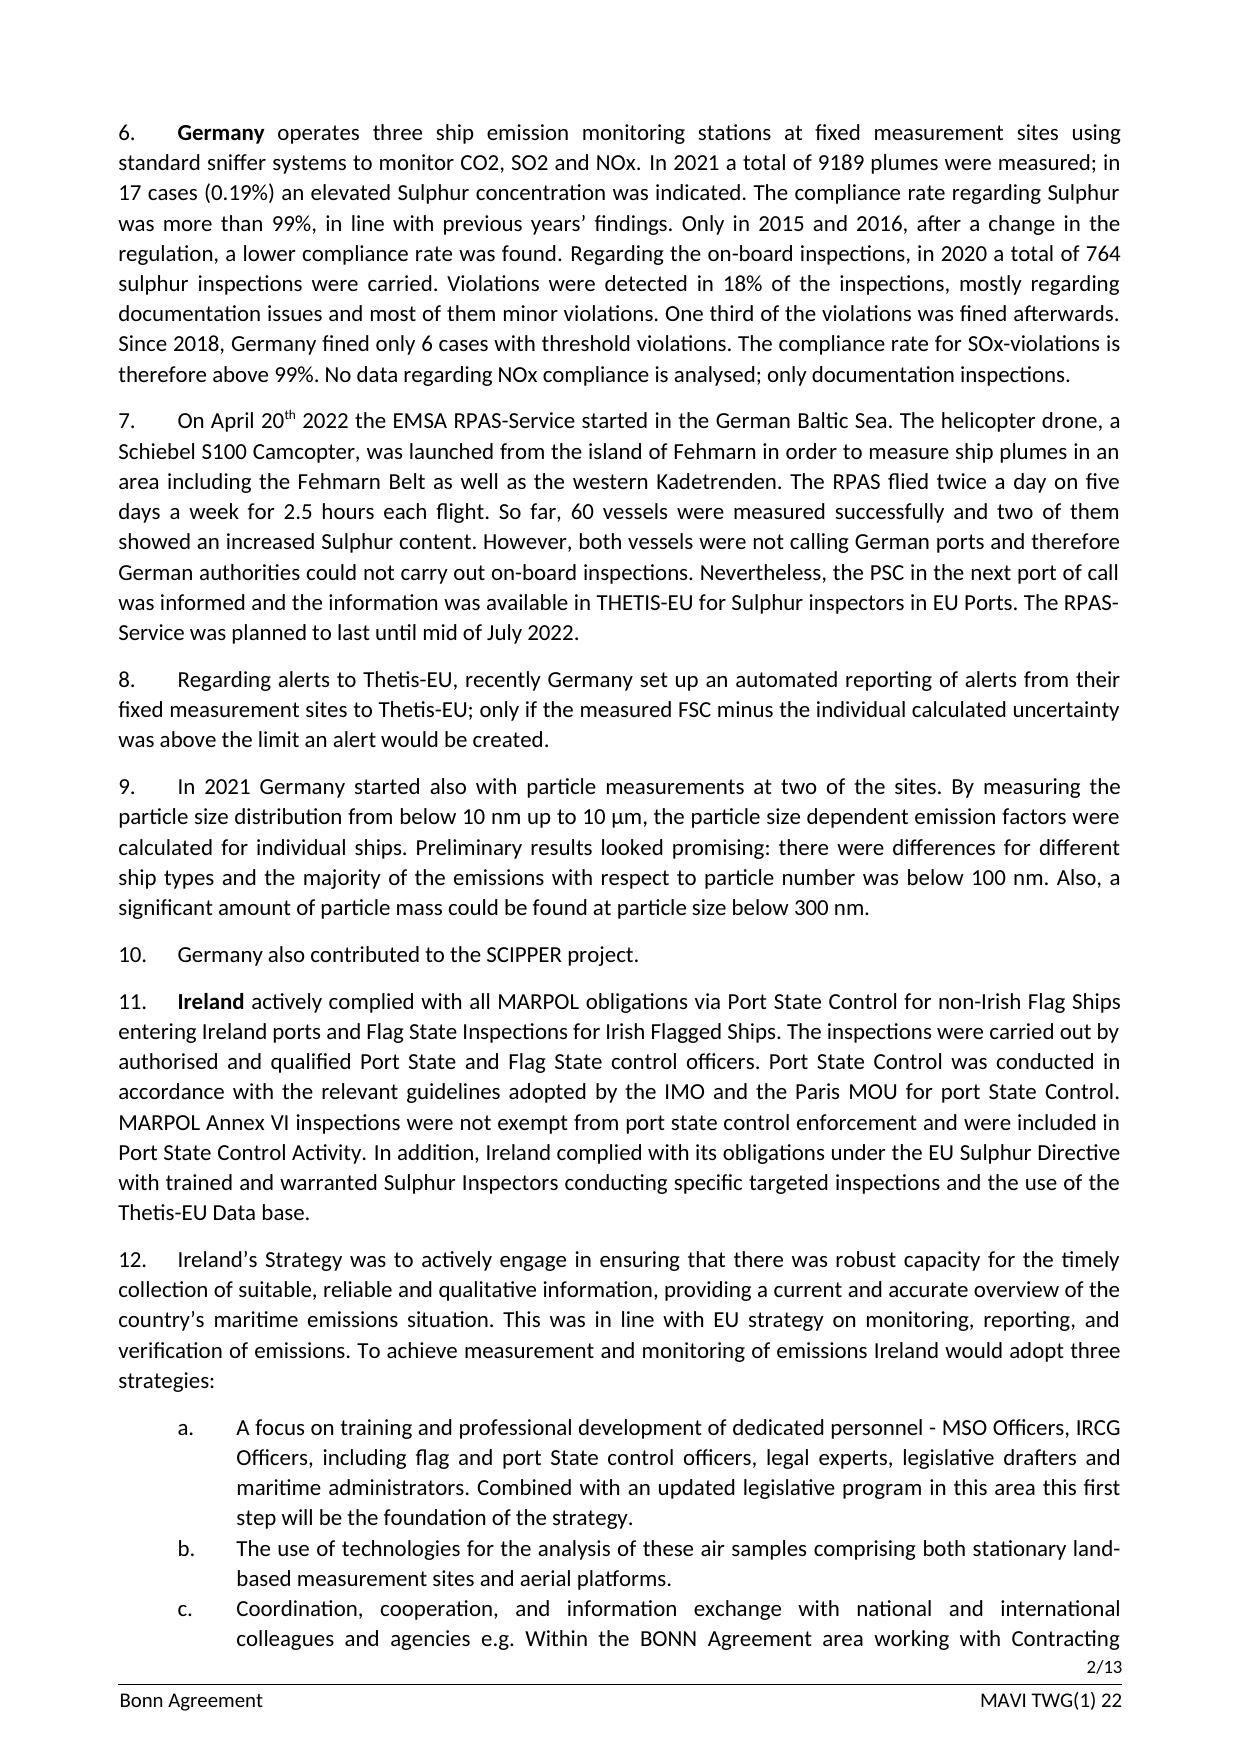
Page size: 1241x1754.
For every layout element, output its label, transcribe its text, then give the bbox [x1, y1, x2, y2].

list On April 20th 2022 the EMSA RPAS-Service started in the German Baltic Sea. The helicopter drone, a Schiebel S100 Camcopter, was launched from the island of Fehmarn in order to measure ship plumes in an area including the Fehmarn Belt as well as the western Kadetrenden. The RPAS flied twice a day on five days a week for 2.5 hours each flight. So far, 60 vessels were measured successfully and two of them showed an increased Sulphur content. However, both vessels were not calling German ports and therefore German authorities could not carry out on-board inspections. Nevertheless, the PSC in the next port of call was informed and the information was available in THETIS-EU for Sulphur inspectors in EU Ports. The RPAS-Service was planned to last until mid of July 2022. [118, 407, 1122, 646]
list Germany operates three ship emission monitoring stations at fixed measurement sites using standard sniffer systems to monitor CO2, SO2 and NOx. In 2021 a total of 9189 plumes were measured; in 17 cases (0.19%) an elevated Sulphur concentration was indicated. The compliance rate regarding Sulphur was more than 99%, in line with previous years’ findings. Only in 2015 and 2016, after a change in the regulation, a lower compliance rate was found. Regarding the on-board inspections, in 2020 a total of 764 sulphur inspections were carried. Violations were detected in 18% of the inspections, mostly regarding documentation issues and most of them minor violations. One third of the violations was fined afterwards. Since 2018, Germany fined only 6 cases with threshold violations. The compliance rate for SOx-violations is therefore above 99%. No data regarding NOx compliance is analysed; only documentation inspections. [118, 118, 1122, 388]
list The use of technologies for the analysis of these air samples comprising both stationary land-based measurement sites and aerial platforms. [177, 1534, 1122, 1592]
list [177, 1594, 1122, 1652]
list Ireland’s Strategy was to actively engage in ensuring that there was robust capacity for the timely collection of suitable, reliable and qualitative information, providing a current and accurate overview of the country’s maritime emissions situation. This was in line with EU strategy on monitoring, reporting, and verification of emissions. To achieve measurement and monitoring of emissions Ireland would adopt three strategies: [118, 1245, 1122, 1394]
list Germany also contributed to the SCIPPER project. [118, 940, 1122, 968]
list Regarding alerts to Thetis-EU, recently Germany set up an automated reporting of alerts from their fixed measurement sites to Thetis-EU; only if the measured FSC minus the individual calculated uncertainty was above the limit an alert would be created. [118, 665, 1122, 753]
list Ireland actively complied with all MARPOL obligations via Port State Control for non-Irish Flag Ships entering Ireland ports and Flag State Inspections for Irish Flagged Ships. The inspections were carried out by authorised and qualified Port State and Flag State control officers. Port State Control was conducted in accordance with the relevant guidelines adopted by the IMO and the Paris MOU for port State Control. MARPOL Annex VI inspections were not exempt from port state control enforcement and were included in Port State Control Activity. In addition, Ireland complied with its obligations under the EU Sulphur Directive with trained and warranted Sulphur Inspectors conducting specific targeted inspections and the use of the Thetis-EU Data base. [118, 987, 1122, 1226]
list A focus on training and professional development of dedicated personnel - MSO Officers, IRCG Officers, including flag and port State control officers, legal experts, legislative drafters and maritime administrators. Combined with an updated legislative program in this area this first step will be the foundation of the strategy. [177, 1413, 1122, 1532]
list In 2021 Germany started also with particle measurements at two of the sites. By measuring the particle size distribution from below 10 nm up to 10 µm, the particle size dependent emission factors were calculated for individual ships. Preliminary results looked promising: there were differences for different ship types and the majority of the emissions with respect to particle number was below 100 nm. Also, a significant amount of particle mass could be found at particle size below 300 nm. [118, 772, 1122, 921]
